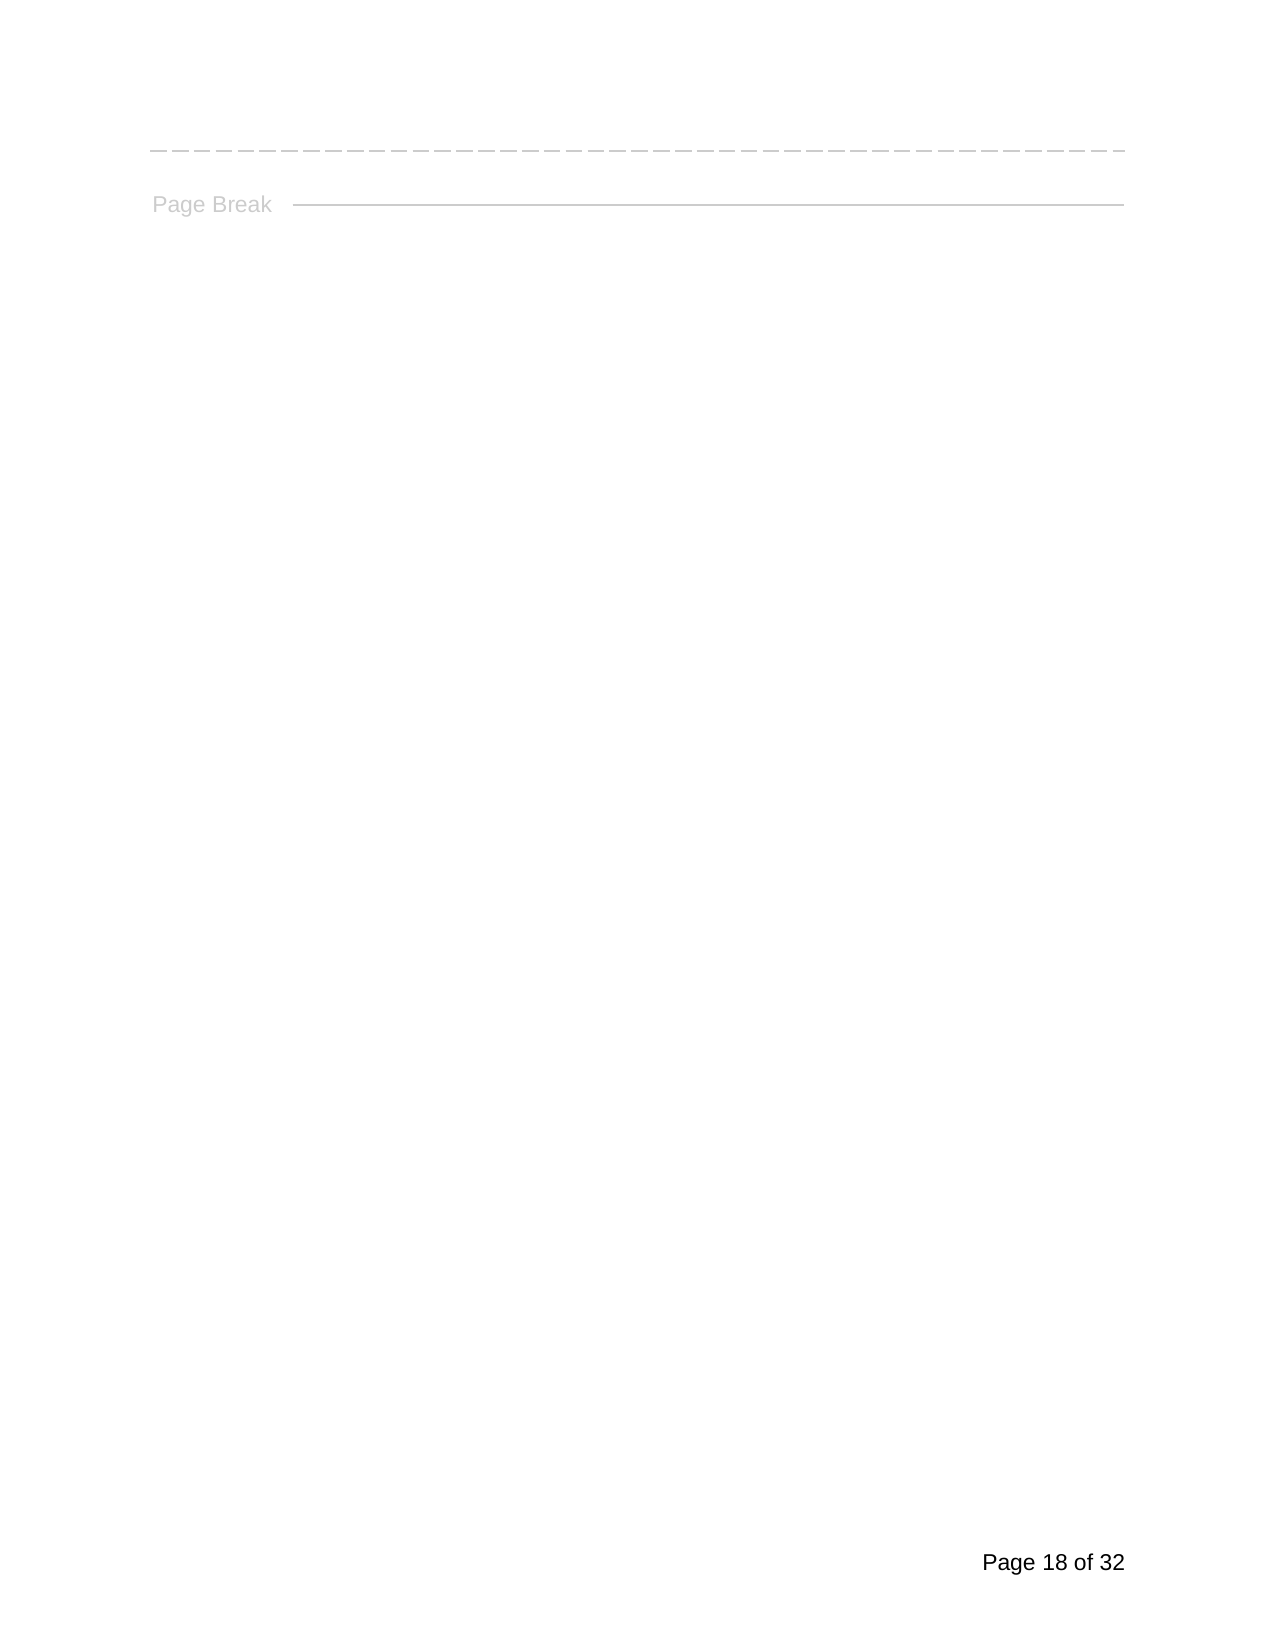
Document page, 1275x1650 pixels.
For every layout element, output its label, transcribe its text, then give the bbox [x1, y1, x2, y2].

table_header [291, 191, 1125, 231]
table_header Page Break [151, 191, 291, 231]
